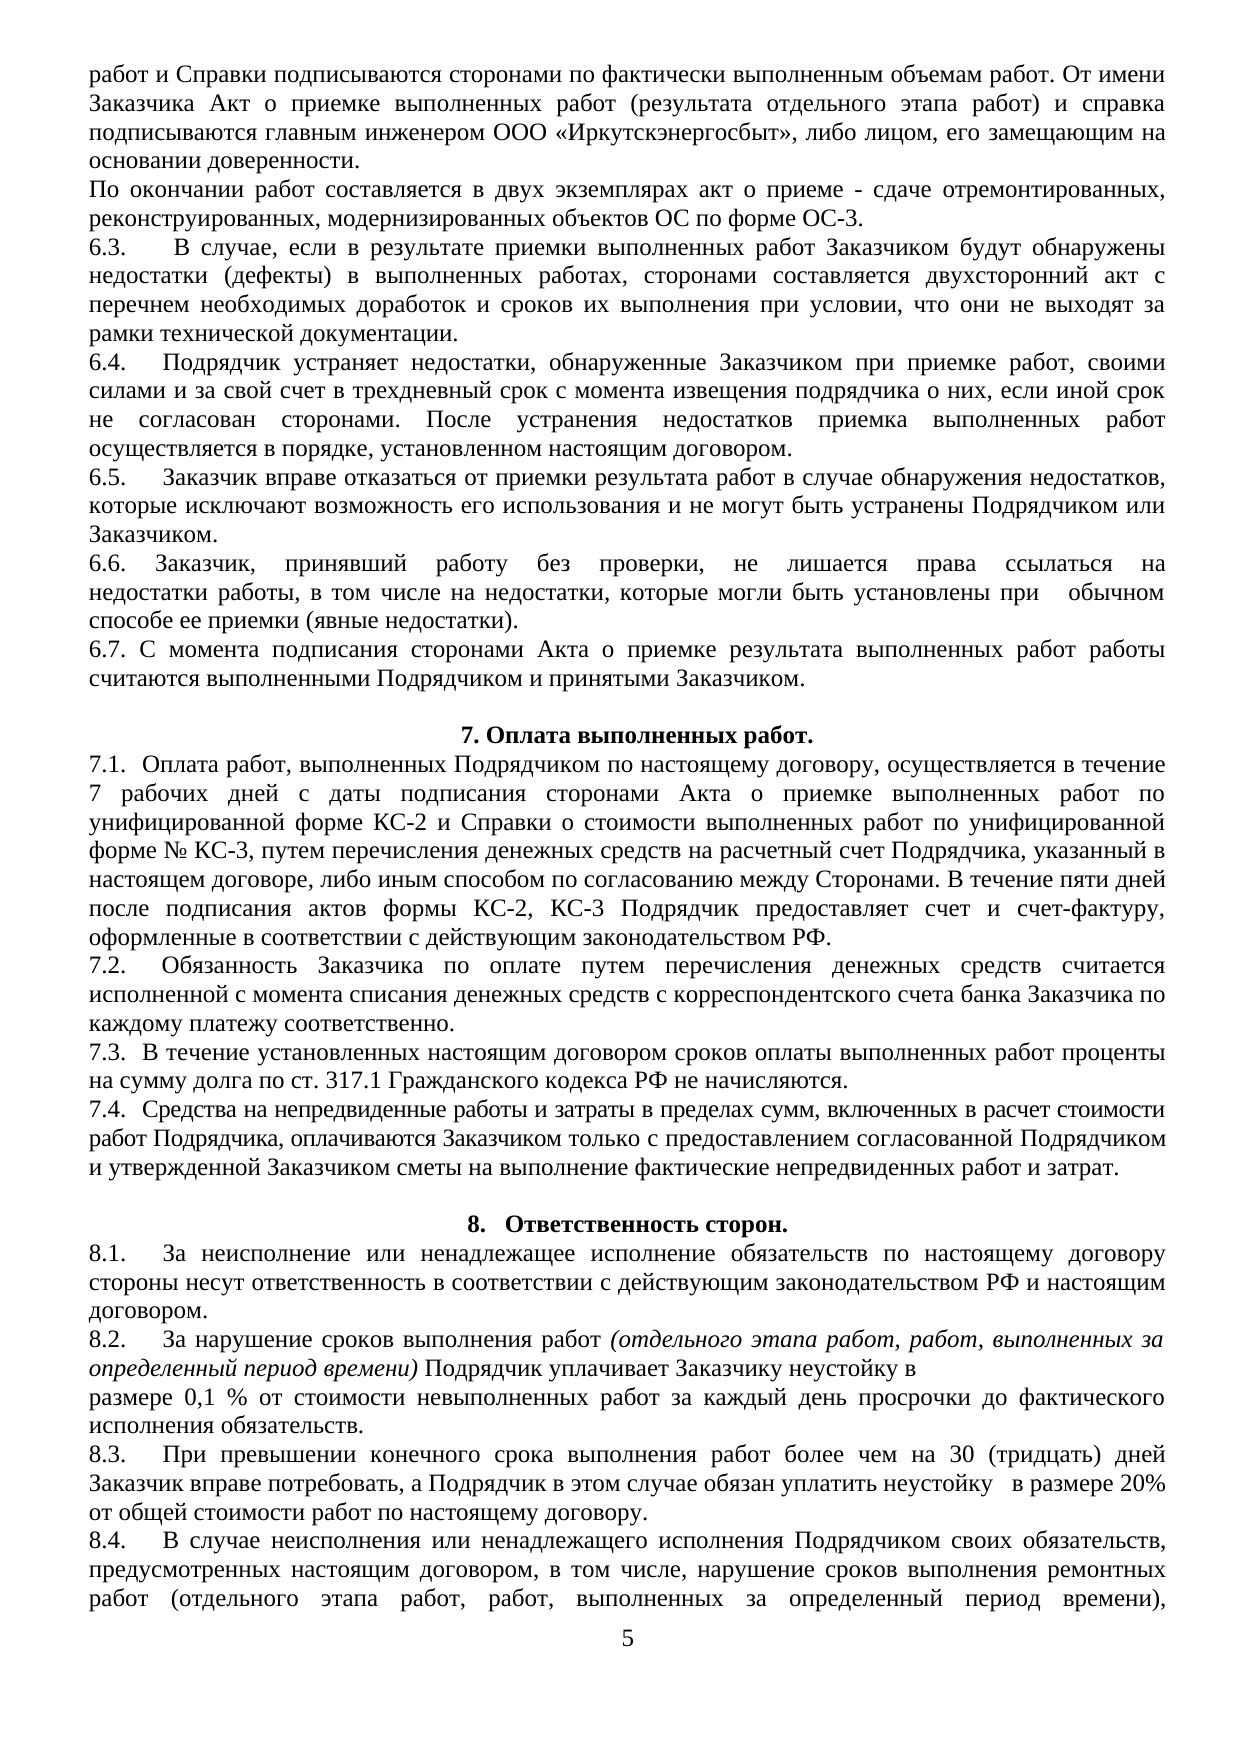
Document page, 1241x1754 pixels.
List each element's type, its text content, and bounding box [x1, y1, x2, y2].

list За неисполнение или ненадлежащее исполнение обязательств по настоящему договору стороны несут ответственность в соответствии с действующим законодательством РФ и настоящим договором. [89, 1238, 1167, 1324]
text 6.7. С момента подписания сторонами Акта о приемке результата выполненных работ работы считаются выполненными Подрядчиком и принятыми Заказчиком. [89, 634, 1167, 692]
text 7. Оплата выполненных работ. [107, 720, 1167, 749]
text размере 0,1 % от стоимости невыполненных работ за каждый день просрочки до фактического исполнения обязательств. [89, 1382, 1167, 1439]
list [89, 1525, 1167, 1612]
list Обязанность Заказчика по оплате путем перечисления денежных средств считается исполненной с момента списания денежных средств с корреспондентского счета банка Заказчика по каждому платежу соответственно. [89, 950, 1167, 1037]
list В течение установленных настоящим договором сроков оплаты выполненных работ проценты на сумму долга по ст. 317.1 Гражданского кодекса РФ не начисляются. [89, 1037, 1167, 1094]
list За нарушение сроков выполнения работ (отдельного этапа работ, работ, выполненных за определенный период времени) Подрядчик уплачивает Заказчику неустойку в [89, 1324, 1167, 1382]
list В случае, если в результате приемки выполненных работ Заказчиком будут обнаружены недостатки (дефекты) в выполненных работах, сторонами составляется двухсторонний акт с перечнем необходимых доработок и сроков их выполнения при условии, что они не выходят за рамки технической документации. [89, 232, 1167, 347]
list Подрядчик устраняет недостатки, обнаруженные Заказчиком при приемке работ, своими силами и за свой счет в трехдневный срок с момента извещения подрядчика о них, если иной срок не согласован сторонами. После устранения недостатков приемка выполненных работ осуществляется в порядке, установленном настоящим договором. [89, 347, 1167, 462]
list Оплата работ, выполненных Подрядчиком по настоящему договору, осуществляется в течение 7 рабочих дней с даты подписания сторонами Акта о приемке выполненных работ по унифицированной форме КС-2 и Справки о стоимости выполненных работ по унифицированной форме № КС-3, путем перечисления денежных средств на расчетный счет Подрядчика, указанный в настоящем договоре, либо иным способом по согласованию между Сторонами. В течение пяти дней после подписания актов формы КС-2, КС-3 Подрядчик предоставляет счет и счет-фактуру, оформленные в соответствии с действующим законодательством РФ. [89, 749, 1167, 950]
text 6.6. Заказчик, принявший работу без проверки, не лишается права ссылаться на недостатки работы, в том числе на недостатки, которые могли быть установлены при обычном способе ее приемки (явные недостатки). [89, 548, 1167, 634]
list Средства на непредвиденные работы и затраты в пределах сумм, включенных в расчет стоимости работ Подрядчика, оплачиваются Заказчиком только с предоставлением согласованной Подрядчиком и утвержденной Заказчиком сметы на выполнение фактические непредвиденных работ и затрат. [89, 1094, 1167, 1180]
list Ответственность сторон. [89, 1209, 1167, 1238]
list Заказчик вправе отказаться от приемки результата работ в случае обнаружения недостатков, которые исключают возможность его использования и не могут быть устранены Подрядчиком или Заказчиком. [89, 462, 1167, 548]
list По окончании работ составляется в двух экземплярах акт о приеме - сдаче отремонтированных, реконструированных, модернизированных объектов ОС по форме ОС-3. [89, 174, 1167, 232]
list При превышении конечного срока выполнения работ более чем на 30 (тридцать) дней Заказчик вправе потребовать, а Подрядчик в этом случае обязан уплатить неустойку в размере 20% от общей стоимости работ по настоящему договору. [89, 1439, 1167, 1525]
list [89, 59, 1167, 174]
